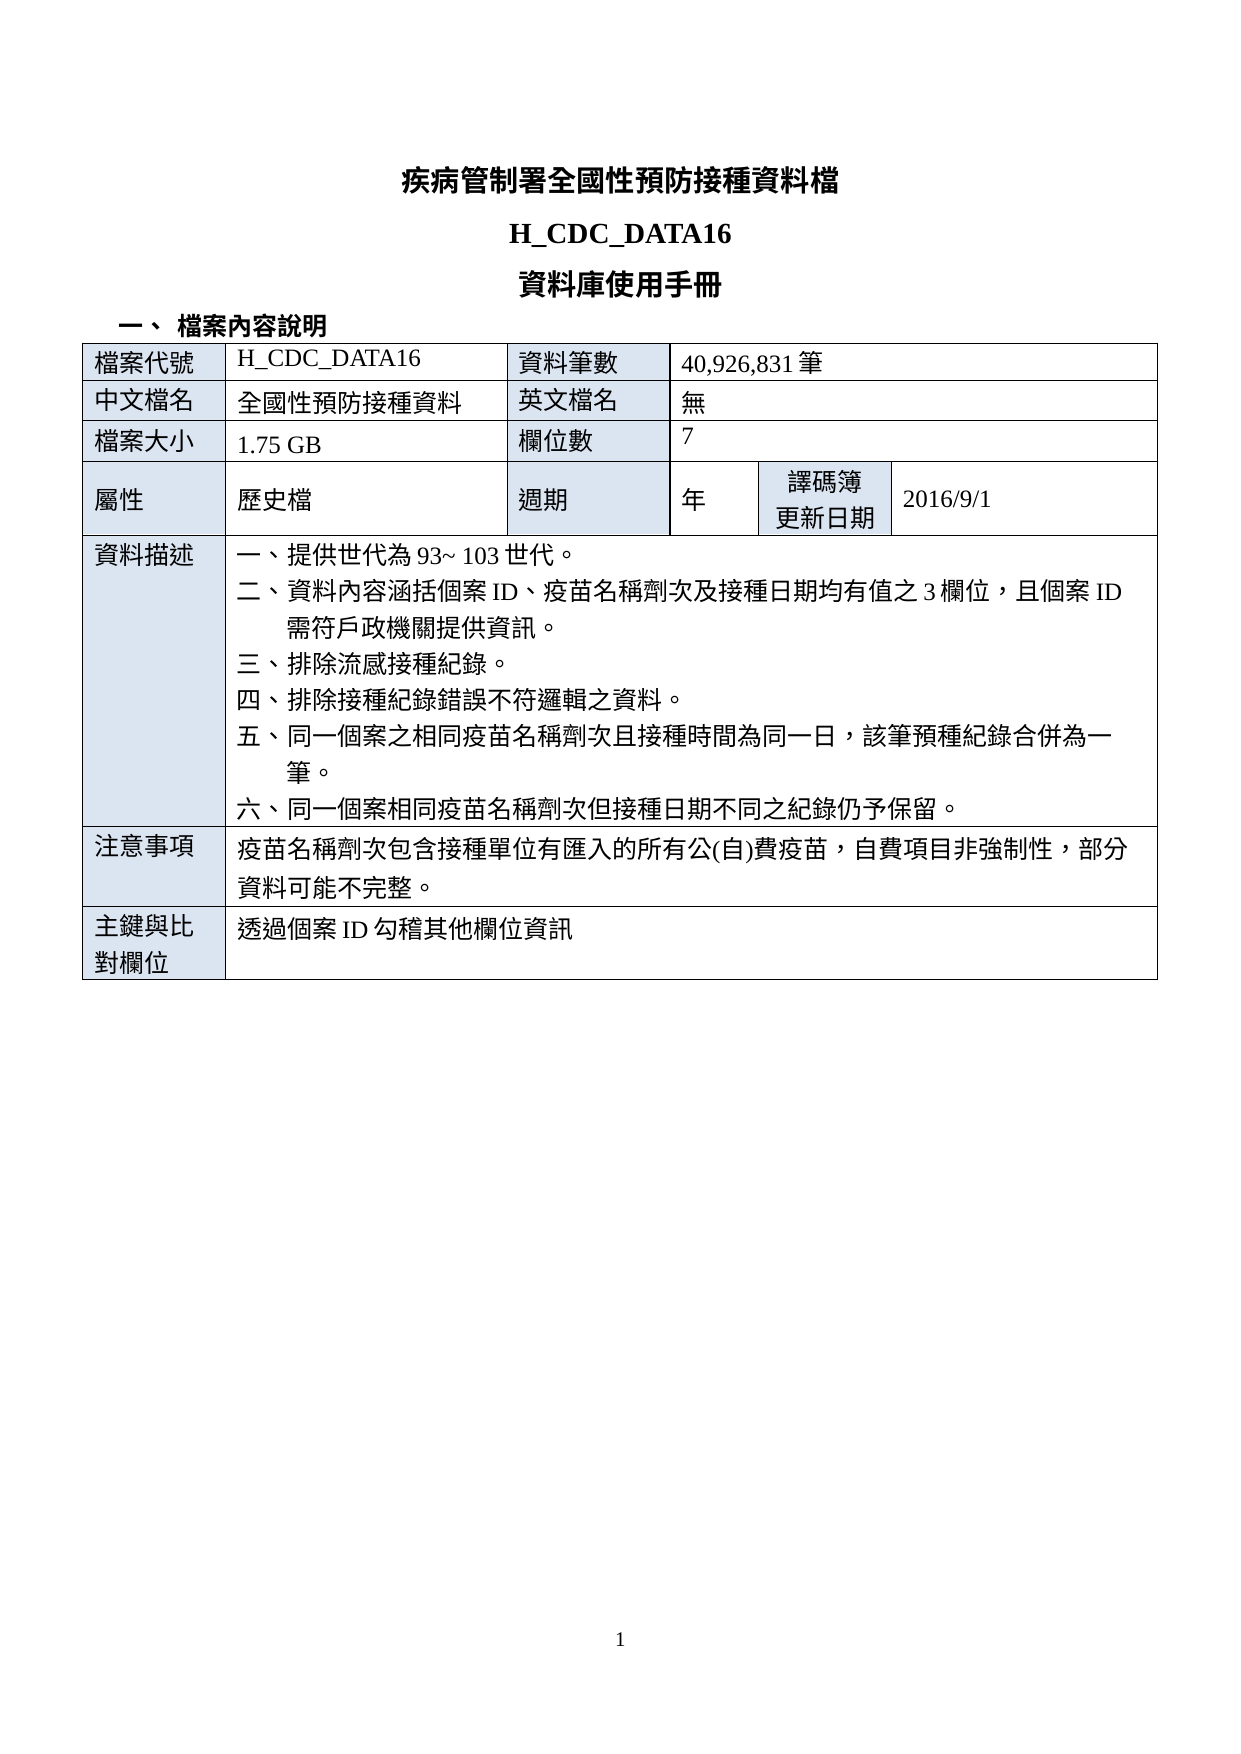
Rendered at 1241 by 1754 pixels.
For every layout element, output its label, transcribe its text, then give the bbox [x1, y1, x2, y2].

table_cell 全國性預防接種資料 [226, 381, 507, 420]
table_cell 主鍵與比對欄位 [83, 907, 225, 979]
text 疾病管制署全國性預防接種資料檔 [118, 150, 1122, 202]
table_cell 無 [671, 381, 1157, 420]
table_header 檔案代號 [83, 344, 225, 380]
table_cell 週期 [508, 462, 669, 534]
table_header 資料筆數 [508, 344, 669, 380]
table_cell 注意事項 [83, 827, 225, 906]
table_header 40,926,831筆 [671, 344, 1157, 380]
table_cell 1.75 GB [226, 421, 507, 461]
list 檔案內容說明 [118, 306, 1122, 342]
text H_CDC_DATA16 [118, 202, 1122, 254]
table_cell 年 [671, 462, 758, 534]
table_cell 欄位數 [508, 421, 669, 461]
table_cell 中文檔名 [83, 381, 225, 420]
table_cell 提供世代為93~ 103世代。 資料內容涵括個案ID、疫苗名稱劑次及接種日期均有值之3欄位，且個案ID需符戶政機關提供資訊。 排除流感接種紀錄。 排除接種紀錄錯誤不符邏輯之資料。 同一個案之相同疫苗名稱劑次且接種時間為同一日，該筆預種紀錄合併為一筆。 同一個案相同疫苗名稱劑次但接種日期不同之紀錄仍予保留。 [226, 536, 1157, 826]
table_cell 檔案大小 [83, 421, 225, 461]
table_cell 歷史檔 [226, 462, 507, 534]
table_cell 疫苗名稱劑次包含接種單位有匯入的所有公(自)費疫苗，自費項目非強制性，部分資料可能不完整。 [226, 827, 1157, 906]
table_cell 英文檔名 [508, 381, 669, 420]
text 資料庫使用手冊 [118, 254, 1122, 306]
table_cell 資料描述 [83, 536, 225, 826]
table_header H_CDC_DATA16 [226, 344, 507, 380]
table_cell 7 [671, 421, 1157, 461]
table_cell 透過個案ID勾稽其他欄位資訊 [226, 907, 1157, 979]
table_cell 2016/9/1 [892, 462, 1157, 534]
table_cell 屬性 [83, 462, 225, 534]
table_cell 譯碼簿 更新日期 [759, 462, 891, 534]
